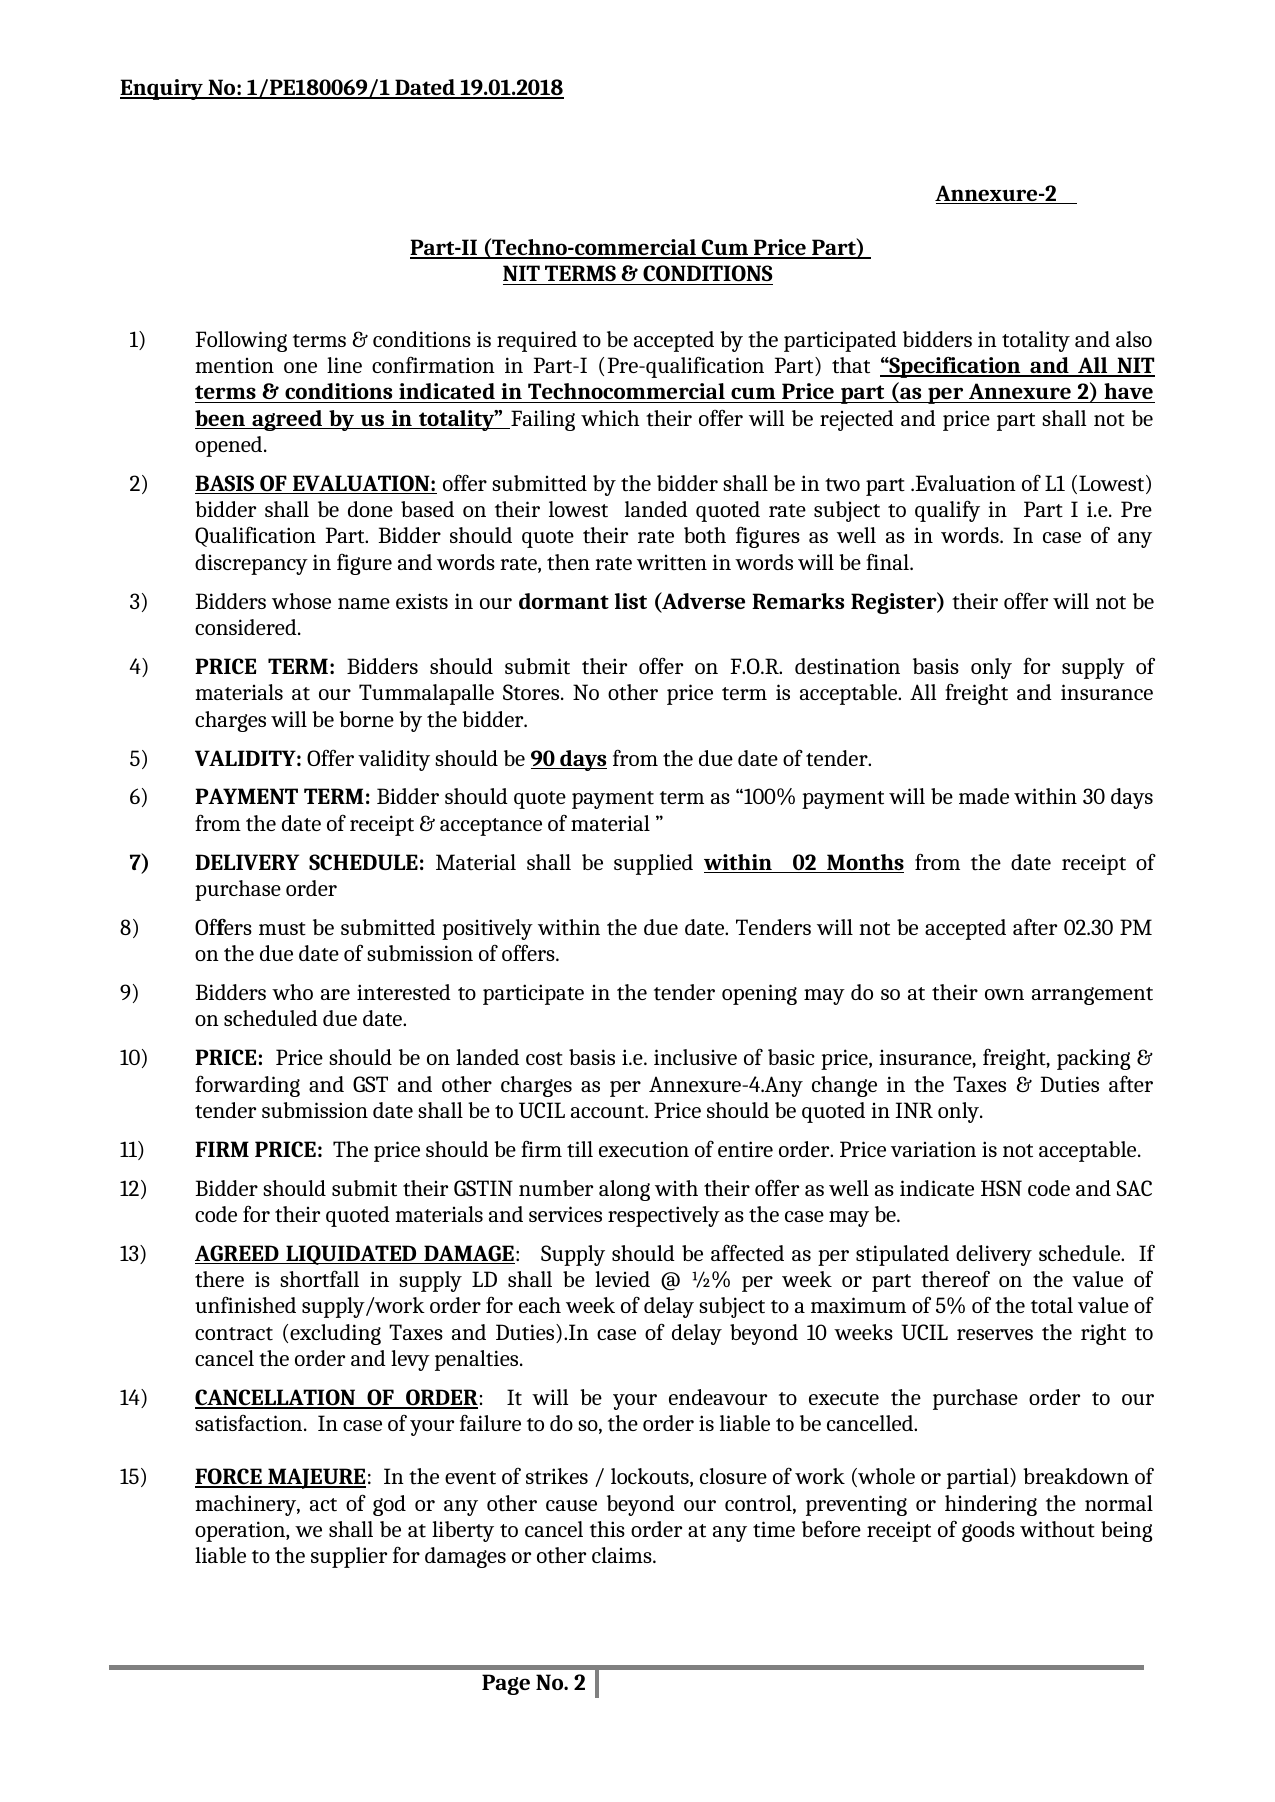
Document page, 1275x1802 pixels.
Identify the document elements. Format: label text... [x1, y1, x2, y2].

text NIT TERMS & CONDITIONS [120, 261, 1155, 287]
list Offers must be submitted positively within the due date. Tenders will not be accepted after 02.30 PM on the due date of submission of offers. [120, 914, 1155, 967]
list FIRM PRICE: The price should be firm till execution of entire order. Price variation is not acceptable. [120, 1137, 1155, 1163]
list VALIDITY: Offer validity should be 90 days from the due date of tender. [129, 745, 1155, 772]
list CANCELLATION OF ORDER: It will be your endeavour to execute the purchase order to our satisfaction. In case of your failure to do so, the order is liable to be cancelled. [120, 1385, 1155, 1438]
list PRICE TERM: Bidders should submit their offer on F.O.R. destination basis only for supply of materials at our Tummalapalle Stores. No other price term is acceptable. All freight and insurance charges will be borne by the bidder. [129, 654, 1155, 733]
list BASIS OF EVALUATION: offer submitted by the bidder shall be in two part .Evaluation of L1 (Lowest) bidder shall be done based on their lowest landed quoted rate subject to qualify in Part I i.e. Pre Qualification Part. Bidder should quote their rate both figures as well as in words. In case of any discrepancy in figure and words rate, then rate written in words will be final. [129, 471, 1155, 576]
list FORCE MAJEURE: In the event of strikes / lockouts, closure of work (whole or partial) breakdown of machinery, act of god or any other cause beyond our control, preventing or hindering the normal operation, we shall be at liberty to cancel this order at any time before receipt of goods without being liable to the supplier for damages or other claims. [120, 1464, 1155, 1569]
list AGREED LIQUIDATED DAMAGE: Supply should be affected as per stipulated delivery schedule. If there is shortfall in supply LD shall be levied @ ½% per week or part thereof on the value of unfinished supply/work order for each week of delay subject to a maximum of 5% of the total value of contract (excluding Taxes and Duties).In case of delay beyond 10 weeks UCIL reserves the right to cancel the order and levy penalties. [120, 1241, 1155, 1372]
list Bidders who are interested to participate in the tender opening may do so at their own arrangement on scheduled due date. [120, 980, 1155, 1032]
list PAYMENT TERM: Bidder should quote payment term as “100% payment will be made within 30 days from the date of receipt & acceptance of material ” [129, 784, 1155, 837]
list Bidder should submit their GSTIN number along with their offer as well as indicate HSN code and SAC code for their quoted materials and services respectively as the case may be. [120, 1175, 1155, 1228]
text Annexure-2 [870, 180, 1155, 207]
list Bidders whose name exists in our dormant list (Adverse Remarks Register) their offer will not be considered. [129, 588, 1155, 641]
list DELIVERY SCHEDULE: Material shall be supplied within 02 Months from the date receipt of purchase order [129, 849, 1155, 902]
text Part-II (Techno-commercial Cum Price Part) [120, 235, 1155, 261]
list Following terms & conditions is required to be accepted by the participated bidders in totality and also mention one line confirmation in Part-I (Pre-qualification Part) that “Specification and All NIT terms & conditions indicated in Technocommercial cum Price part (as per Annexure 2) have been agreed by us in totality” Failing which their offer will be rejected and price part shall not be opened. [129, 326, 1155, 458]
list PRICE: Price should be on landed cost basis i.e. inclusive of basic price, insurance, freight, packing & forwarding and GST and other charges as per Annexure-4.Any change in the Taxes & Duties after tender submission date shall be to UCIL account. Price should be quoted in INR only. [120, 1045, 1155, 1124]
